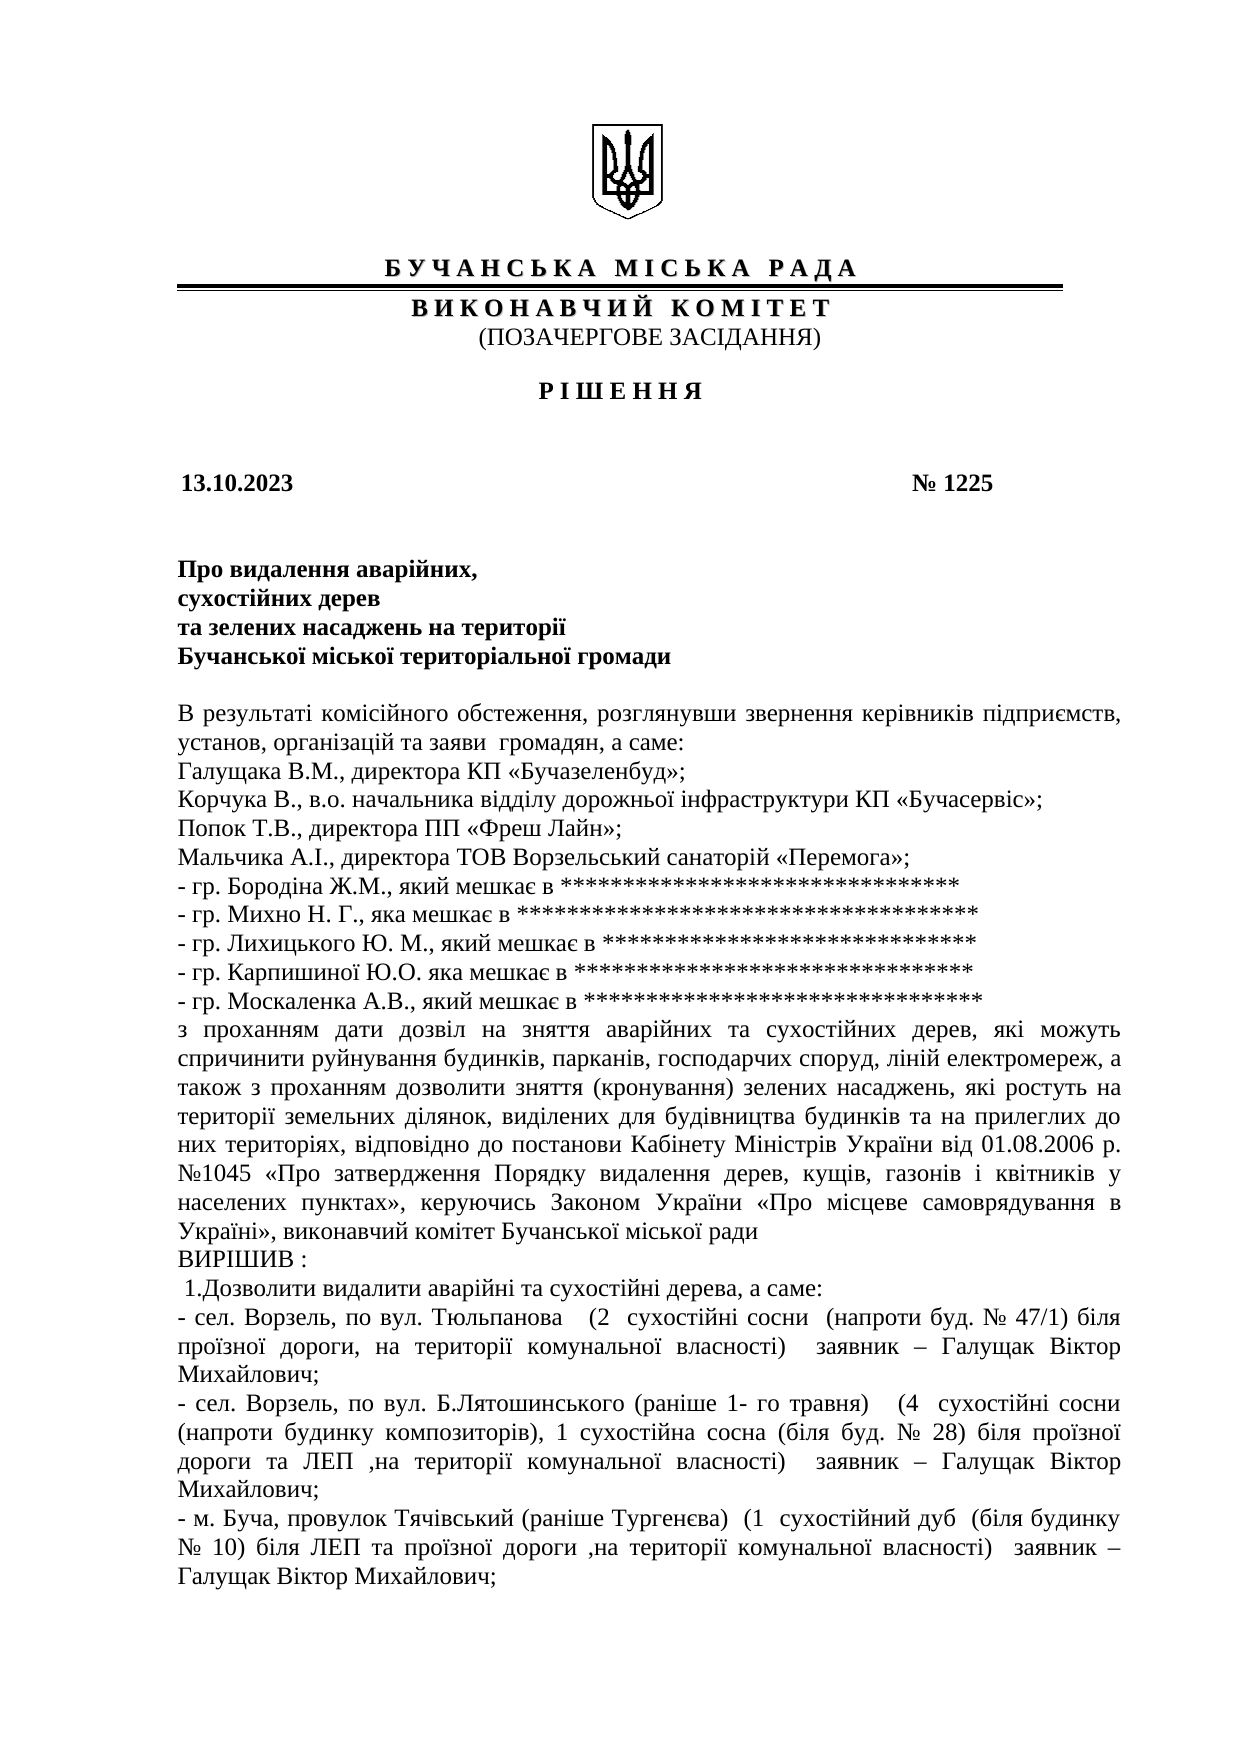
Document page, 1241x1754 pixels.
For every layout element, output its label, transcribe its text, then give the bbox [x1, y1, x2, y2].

text - гр. Лихицького Ю. М., який мешкає в ****************************** [177, 928, 1122, 957]
text ВИКОНАВЧИЙ КОМІТЕТ [177, 291, 1063, 322]
text Попок Т.В., директора ПП «Фреш Лайн»; [177, 813, 1122, 842]
text сухостійних дерев [177, 583, 1122, 612]
subtitle РІШЕННЯ [177, 376, 1063, 404]
text В результаті комісійного обстеження, розглянувши звернення керівників підприємств, установ, організацій та заяви громадян, а саме: [177, 698, 1122, 756]
text 1.Дозволити видалити аварійні та сухостійні дерева, а саме: [177, 1273, 1122, 1302]
text 13.10.2023 № 1225 [118, 468, 1122, 497]
text Мальчика А.І., директора ТОВ Ворзельський санаторій «Перемога»; [177, 842, 1122, 871]
text Про видалення аварійних, [177, 554, 1122, 583]
text - гр. Москаленка А.В., який мешкає в ******************************** [177, 986, 1122, 1014]
text Галущака В.М., директора КП «Бучазеленбуд»; [177, 756, 1122, 784]
text Бучанської міської територіальної громади [177, 641, 1122, 669]
text - гр. Бородіна Ж.М., який мешкає в ******************************** [177, 871, 1122, 899]
text ВИРІШИВ : [177, 1244, 1122, 1273]
text - гр. Михно Н. Г., яка мешкає в ************************************* [177, 899, 1122, 928]
text Корчука В., в.о. начальника відділу дорожньої інфраструктури КП «Бучасервіс»; [177, 784, 1122, 813]
text (ПОЗАЧЕРГОВЕ ЗАСІДАННЯ) [177, 322, 1122, 351]
text та зелених насаджень на території [177, 612, 1122, 641]
text - сел. Ворзель, по вул. Тюльпанова (2 сухостійні сосни (напроти буд. № 47/1) біля проїзної дороги, на території комунальної власності) заявник – Галущак Віктор Михайлович; [177, 1302, 1122, 1388]
text з проханням дати дозвіл на зняття аварійних та сухостійних дерев, які можуть спричинити руйнування будинків, парканів, господарчих споруд, ліній електромереж, а також з проханням дозволити зняття (кронування) зелених насаджень, які ростуть на території земельних ділянок, виділених для будівництва будинків та на прилеглих до них територіях, відповідно до постанови Кабінету Міністрів України від 01.08.2006 р. №1045 «Про затвердження Порядку видалення дерев, кущів, газонів і квітників у населених пунктах», керуючись Законом України «Про місцеве самоврядування в Україні», виконавчий комітет Бучанської міської ради [177, 1014, 1122, 1244]
text БУЧАНСЬКА МІСЬКА РАДА [177, 253, 1063, 284]
text - гр. Карпишиної Ю.О. яка мешкає в ******************************** [177, 957, 1122, 986]
text - м. Буча, провулок Тячівський (раніше Тургенєва) (1 сухостійний дуб (біля будинку № 10) біля ЛЕП та проїзної дороги ,на території комунальної власності) заявник – Галущак Віктор Михайлович; [177, 1503, 1122, 1589]
text - сел. Ворзель, по вул. Б.Лятошинського (раніше 1- го травня) (4 сухостійні сосни (напроти будинку композиторів), 1 сухостійна сосна (біля буд. № 28) біля проїзної дороги та ЛЕП ,на території комунальної власності) заявник – Галущак Віктор Михайлович; [177, 1388, 1122, 1503]
